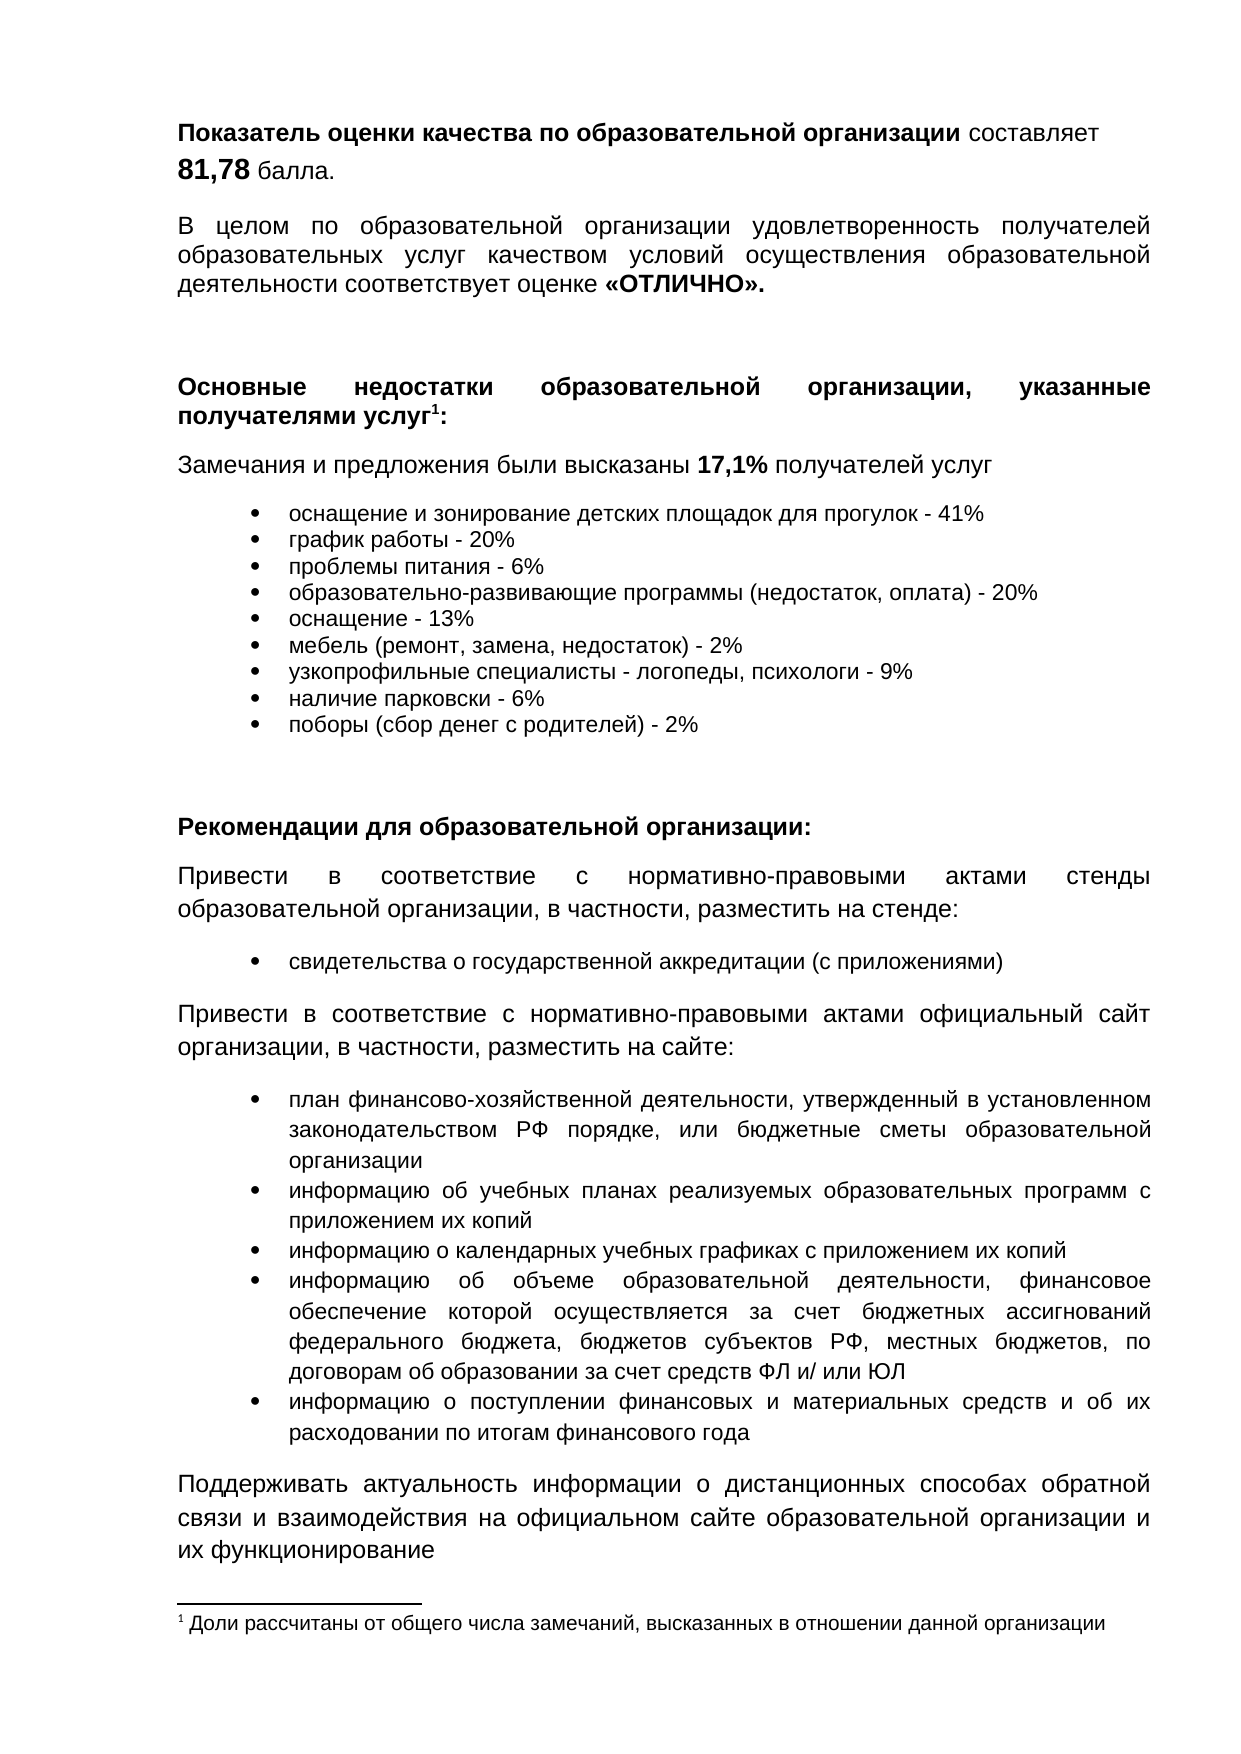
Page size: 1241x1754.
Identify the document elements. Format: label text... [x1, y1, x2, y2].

list оснащение - 13% [251, 605, 1152, 632]
list информацию о поступлении финансовых и материальных средств и об их расходовании по итогам финансового года [251, 1388, 1152, 1445]
text В целом по образовательной организации удовлетворенность получателей образовательных услуг качеством условий осуществления образовательной деятельности соответствует оценке «ОТЛИЧНО». [177, 211, 1152, 297]
text Основные недостатки образовательной организации, указанные получателями услуг: [177, 372, 1152, 429]
list план финансово-хозяйственной деятельности, утвержденный в установленном законодательством РФ порядке, или бюджетные сметы образовательной организации [251, 1086, 1152, 1173]
list информацию об учебных планах реализуемых образовательных программ с приложением их копий [251, 1177, 1152, 1233]
list информацию об объеме образовательной деятельности, финансовое обеспечение которой осуществляется за счет бюджетных ассигнований федерального бюджета, бюджетов субъектов РФ, местных бюджетов, по договорам об образовании за счет средств ФЛ и/ или ЮЛ [251, 1267, 1152, 1384]
list наличие парковски - 6% [251, 684, 1152, 711]
text Замечания и предложения были высказаны 17,1% получателей услуг [177, 450, 1152, 479]
list мебель (ремонт, замена, недостаток) - 2% [251, 632, 1152, 658]
list образовательно-развивающие программы (недостаток, оплата) - 20% [251, 579, 1152, 605]
list проблемы питания - 6% [251, 553, 1152, 579]
text Привести в соответствие с нормативно-правовыми актами стенды образовательной организации, в частности, разместить на стенде: [177, 861, 1152, 923]
list поборы (сбор денег с родителей) - 2% [251, 711, 1152, 737]
list оснащение и зонирование детских площадок для прогулок - 41% [251, 500, 1152, 526]
list график работы - 20% [251, 526, 1152, 553]
text Привести в соответствие с нормативно-правовыми актами официальный сайт организации, в частности, разместить на сайте: [177, 999, 1152, 1061]
list информацию о календарных учебных графиках с приложением их копий [251, 1237, 1152, 1263]
list свидетельства о государственной аккредитации (с приложениями) [251, 948, 1152, 974]
text Поддерживать актуальность информации о дистанционных способах обратной связи и взаимодействия на официальном сайте образовательной организации и их функционирование [177, 1469, 1152, 1564]
list узкопрофильные специалисты - логопеды, психологи - 9% [251, 658, 1152, 684]
text Рекомендации для образовательной организации: [177, 812, 1152, 841]
text Показатель оценки качества по образовательной организации составляет 81,78 балла. [177, 118, 1152, 185]
